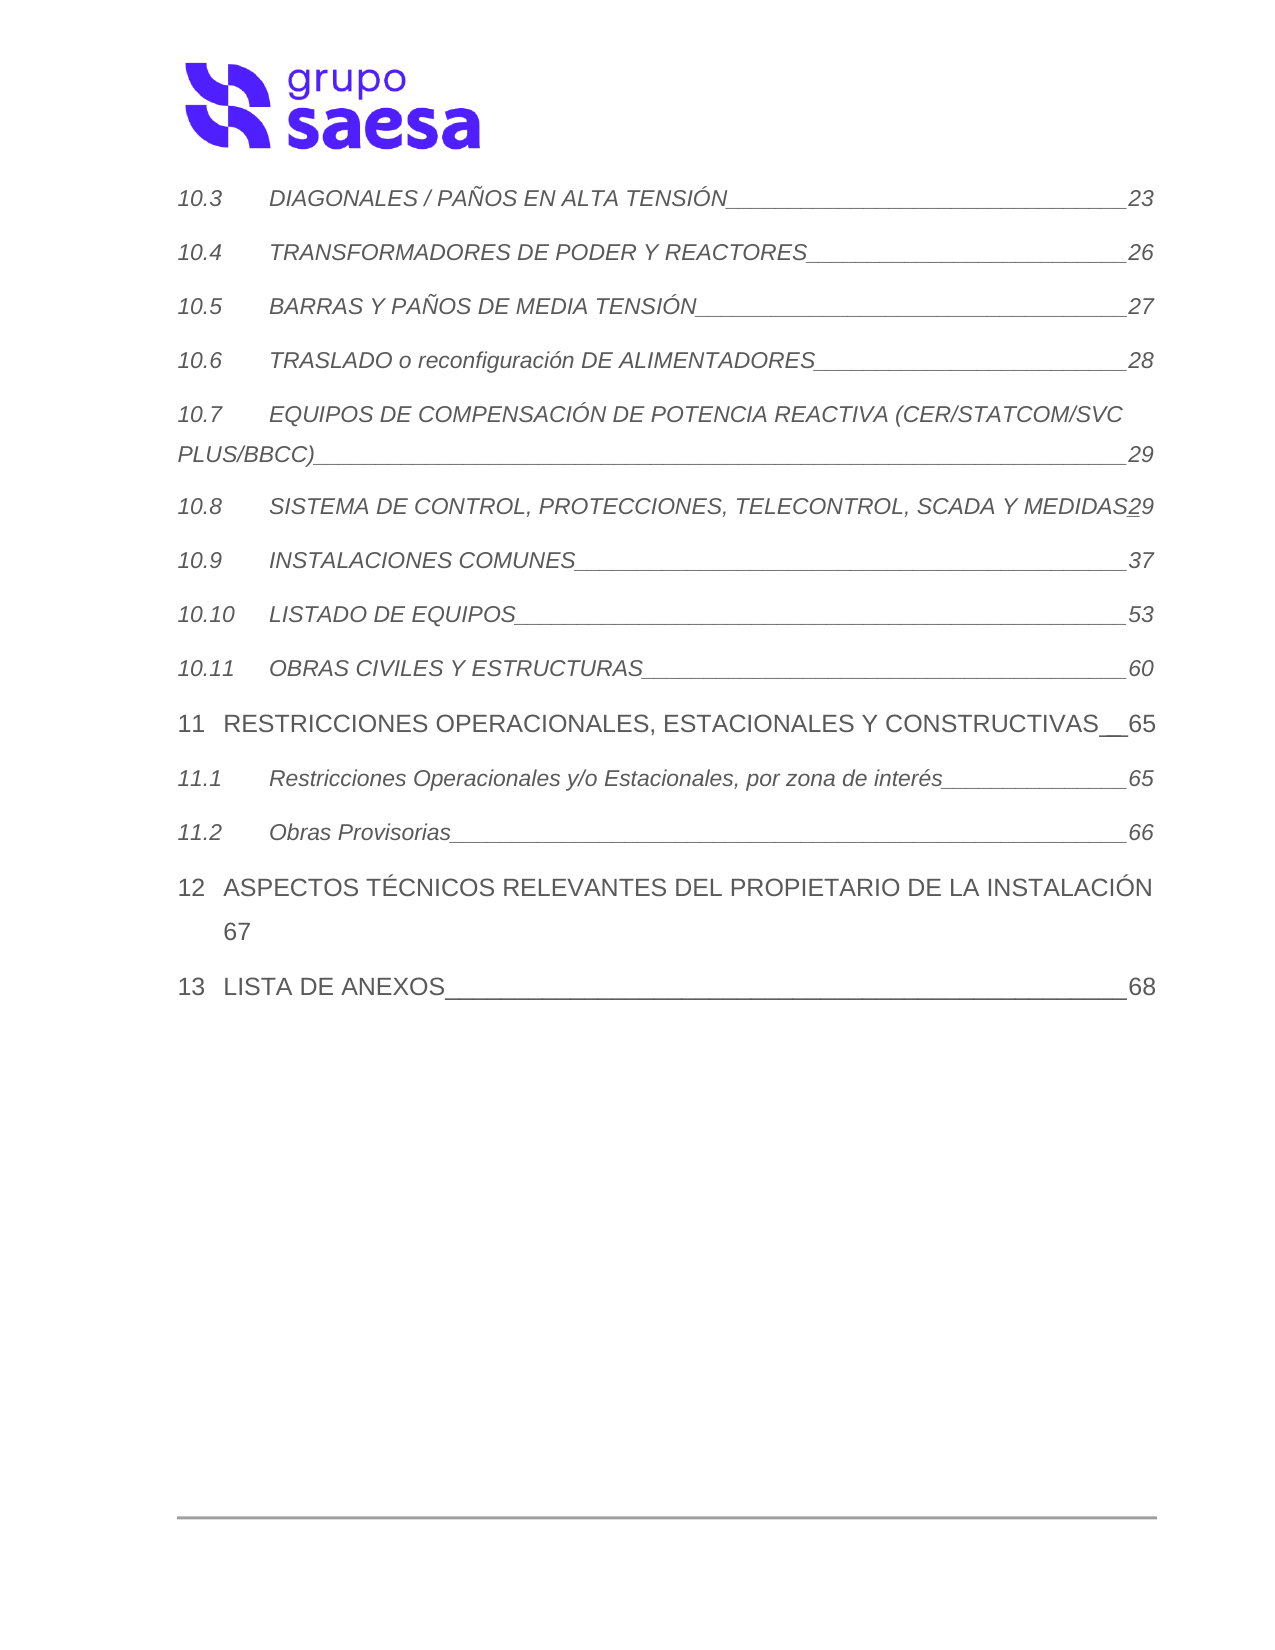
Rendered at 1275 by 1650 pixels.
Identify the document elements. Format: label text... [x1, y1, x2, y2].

text 10.10 LISTADO DE EQUIPOS 53 [177, 601, 1157, 627]
text 10.5 BARRAS Y PAÑOS DE MEDIA TENSIÓN 27 [177, 293, 1157, 319]
text 10.6 TRASLADO o reconfiguración DE ALIMENTADORES 28 [177, 347, 1157, 373]
text 10.9 INSTALACIONES COMUNES 37 [177, 547, 1157, 573]
text 11.1 Restricciones Operacionales y/o Estacionales, por zona de interés 65 [177, 765, 1157, 792]
text 11.2 Obras Provisorias 66 [177, 819, 1157, 846]
picture [177, 56, 484, 152]
text 11 RESTRICCIONES OPERACIONALES, ESTACIONALES Y CONSTRUCTIVAS 65 [177, 709, 1157, 738]
text 10.7 EQUIPOS DE COMPENSACIÓN DE POTENCIA REACTIVA (CER/STATCOM/SVC PLUS/BBCC) 29 [177, 401, 1157, 467]
text 10.4 TRANSFORMADORES DE PODER Y REACTORES 26 [177, 239, 1157, 265]
text 12 ASPECTOS TÉCNICOS RELEVANTES DEL PROPIETARIO DE LA INSTALACIÓN 67 [177, 873, 1157, 945]
text 10.11 OBRAS CIVILES Y ESTRUCTURAS 60 [177, 655, 1157, 681]
text 13 LISTA DE ANEXOS 68 [177, 972, 1157, 1001]
text 10.8 SISTEMA DE CONTROL, PROTECCIONES, TELECONTROL, SCADA Y MEDIDAS 29 [177, 493, 1157, 519]
text 10.3 DIAGONALES / PAÑOS EN ALTA TENSIÓN 23 [177, 185, 1157, 211]
